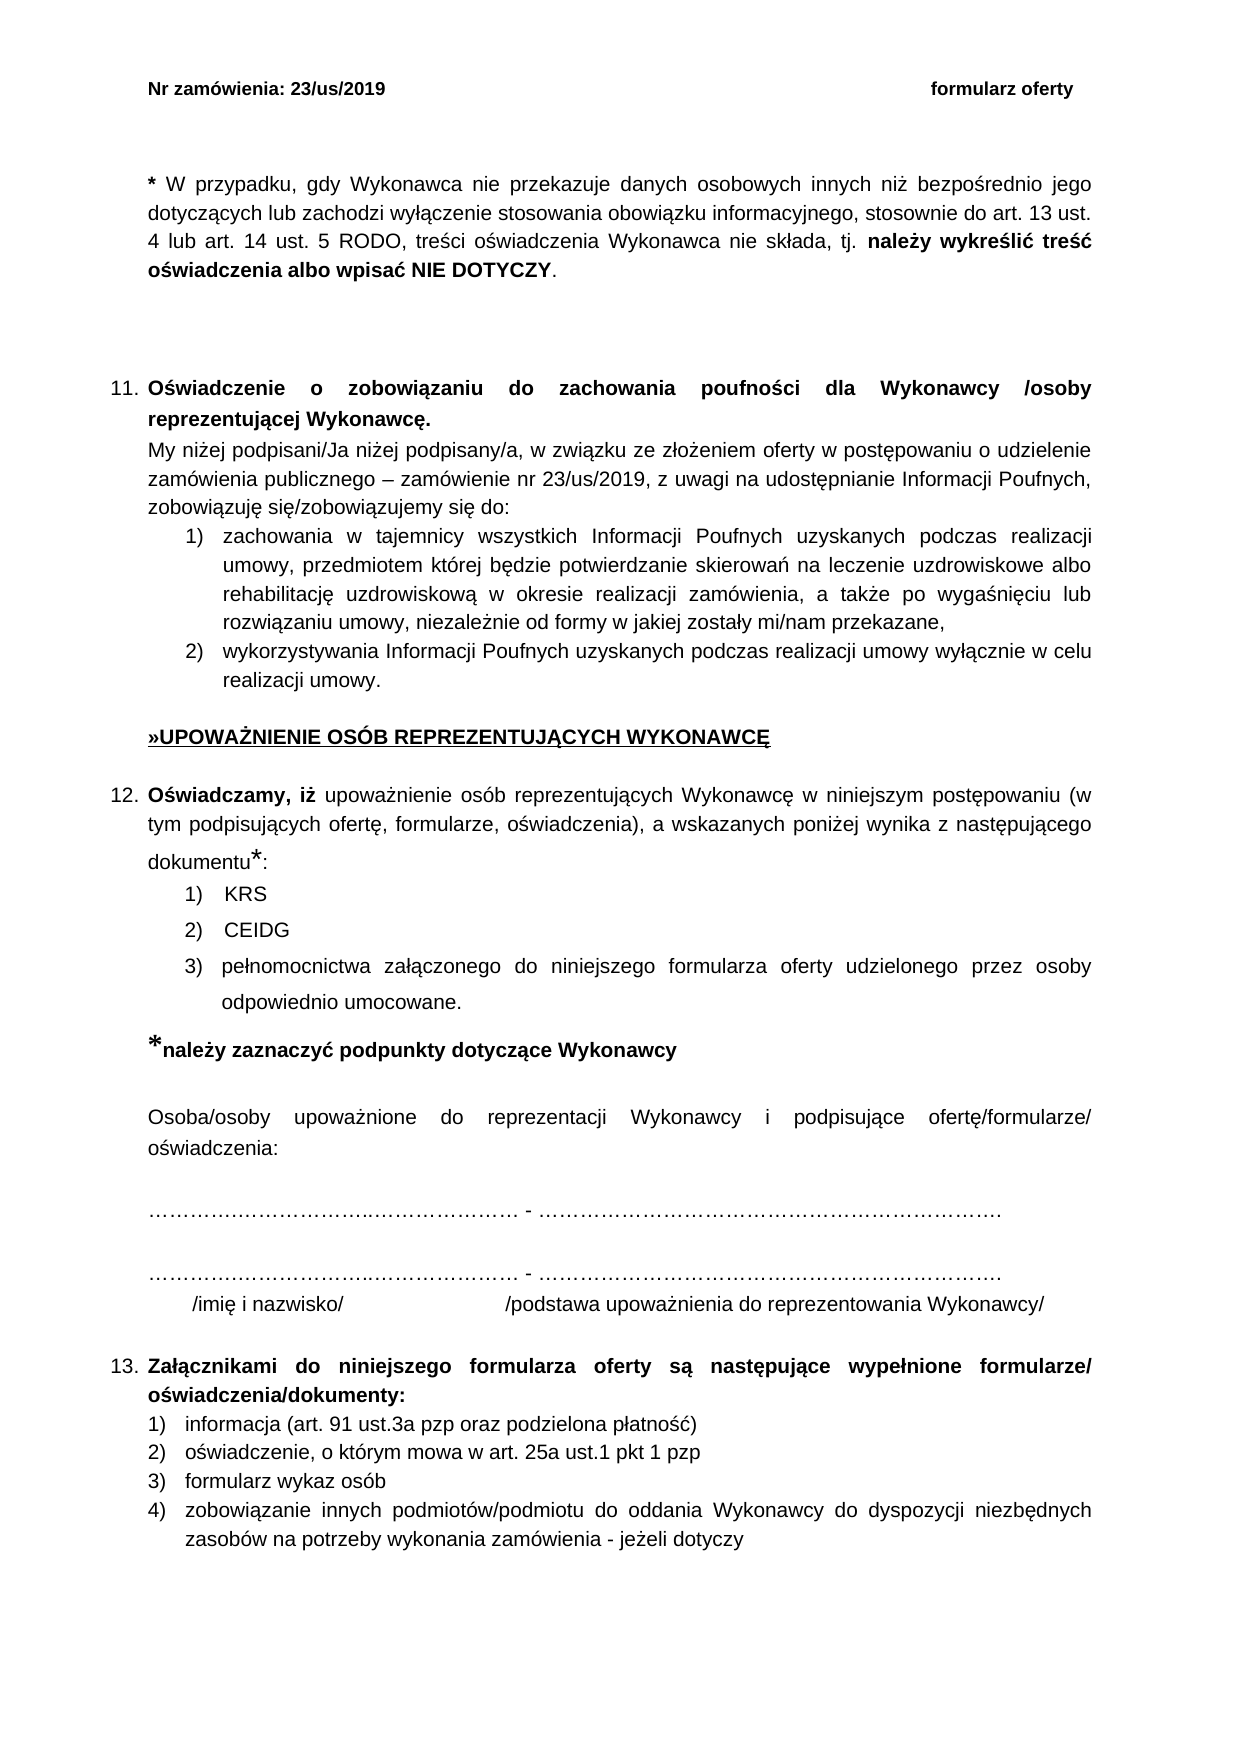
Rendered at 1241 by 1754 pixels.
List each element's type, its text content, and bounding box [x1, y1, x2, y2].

list oświadczenie, o którym mowa w art. 25a ust.1 pkt 1 pzp [148, 1440, 1093, 1464]
list Oświadczamy, iż upoważnienie osób reprezentujących Wykonawcę w niniejszym postępowaniu (w tym podpisujących ofertę, formularze, oświadczenia), a wskazanych poniżej wynika z następującego dokumentu*: [110, 783, 1093, 876]
list wykorzystywania Informacji Poufnych uzyskanych podczas realizacji umowy wyłącznie w celu realizacji umowy. [185, 639, 1093, 692]
text ………….………………..………………… - …………………………………………………………. [148, 1260, 1093, 1284]
text /imię i nazwisko/ /podstawa upoważnienia do reprezentowania Wykonawcy/ [192, 1292, 1093, 1316]
list formularz wykaz osób [148, 1469, 1093, 1493]
text ………….………………..………………… - …………………………………………………………. [148, 1198, 1093, 1222]
list KRS [184, 882, 1093, 906]
list zobowiązanie innych podmiotów/podmiotu do oddania Wykonawcy do dyspozycji niezbędnych zasobów na potrzeby wykonania zamówienia - jeżeli dotyczy [148, 1498, 1093, 1550]
list Załącznikami do niniejszego formularza oferty są następujące wypełnione formularze/ oświadczenia/dokumenty: [110, 1354, 1093, 1407]
text »UPOWAŻNIENIE OSÓB REPREZENTUJĄCYCH WYKONAWCĘ [148, 725, 1093, 749]
list pełnomocnictwa załączonego do niniejszego formularza oferty udzielonego przez osoby odpowiednio umocowane. [184, 954, 1093, 1014]
list zachowania w tajemnicy wszystkich Informacji Poufnych uzyskanych podczas realizacji umowy, przedmiotem której będzie potwierdzanie skierowań na leczenie uzdrowiskowe albo rehabilitację uzdrowiskową w okresie realizacji zamówienia, a także po wygaśnięciu lub rozwiązaniu umowy, niezależnie od formy w jakiej zostały mi/nam przekazane, [185, 524, 1093, 634]
list Oświadczenie o zobowiązaniu do zachowania poufności dla Wykonawcy /osoby reprezentującej Wykonawcę. [110, 375, 1093, 430]
text Osoba/osoby upoważnione do reprezentacji Wykonawcy i podpisujące ofertę/formularze/ oświadczenia: [148, 1105, 1093, 1160]
text *należy zaznaczyć podpunkty dotyczące Wykonawcy [148, 1026, 1093, 1066]
list informacja (art. 91 ust.3a pzp oraz podzielona płatność) [148, 1411, 1093, 1435]
text * W przypadku, gdy Wykonawca nie przekazuje danych osobowych innych niż bezpośrednio jego dotyczących lub zachodzi wyłączenie stosowania obowiązku informacyjnego, stosownie do art. 13 ust. 4 lub art. 14 ust. 5 RODO, treści oświadczenia Wykonawca nie składa, tj. należy wykreślić treść oświadczenia albo wpisać NIE DOTYCZY. [148, 172, 1093, 282]
text My niżej podpisani/Ja niżej podpisany/a, w związku ze złożeniem oferty w postępowaniu o udzielenie zamówienia publicznego – zamówienie nr 23/us/2019, z uwagi na udostępnianie Informacji Poufnych, zobowiązuję się/zobowiązujemy się do: [148, 438, 1093, 519]
list CEIDG [184, 918, 1093, 942]
